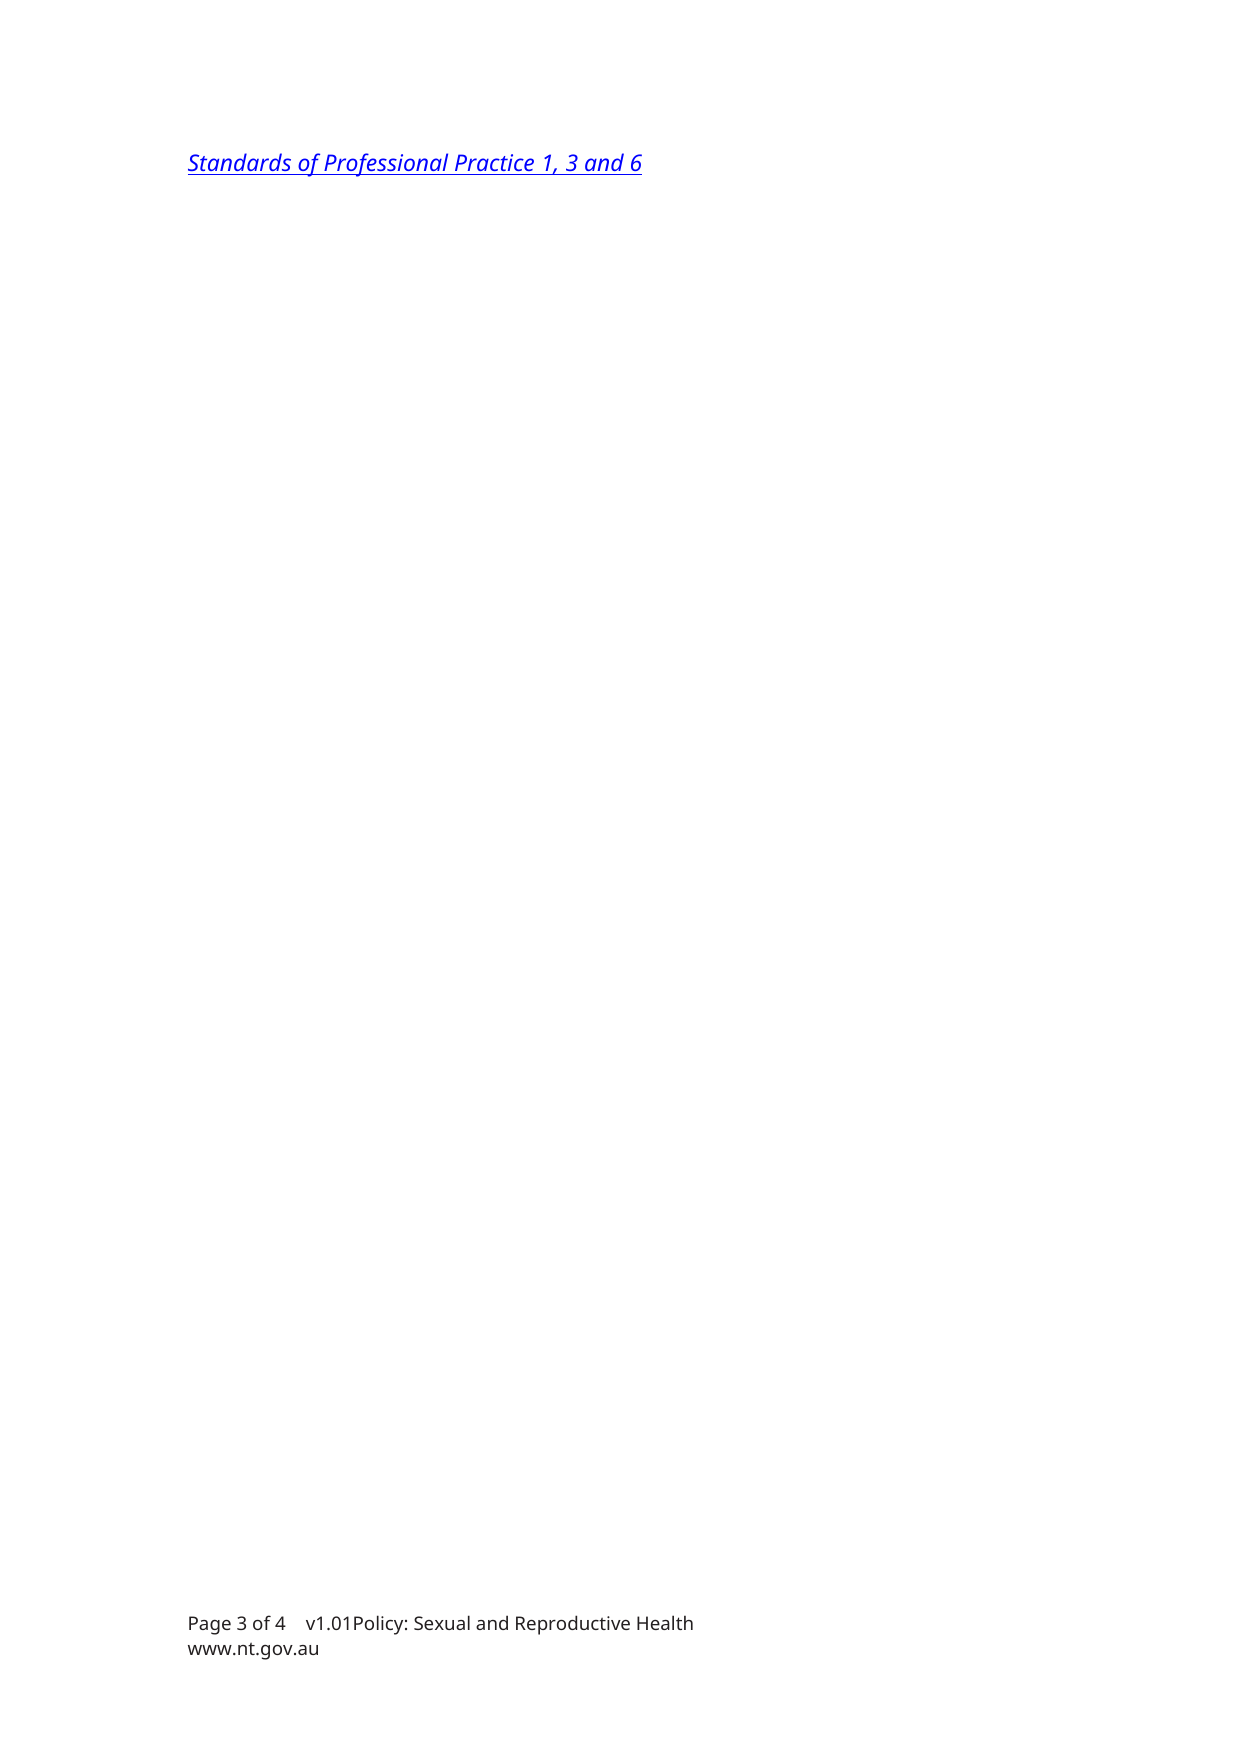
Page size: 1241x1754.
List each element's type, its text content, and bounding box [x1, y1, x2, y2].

text Standards of Professional Practice 1, 3 and 6 [187, 150, 1090, 177]
